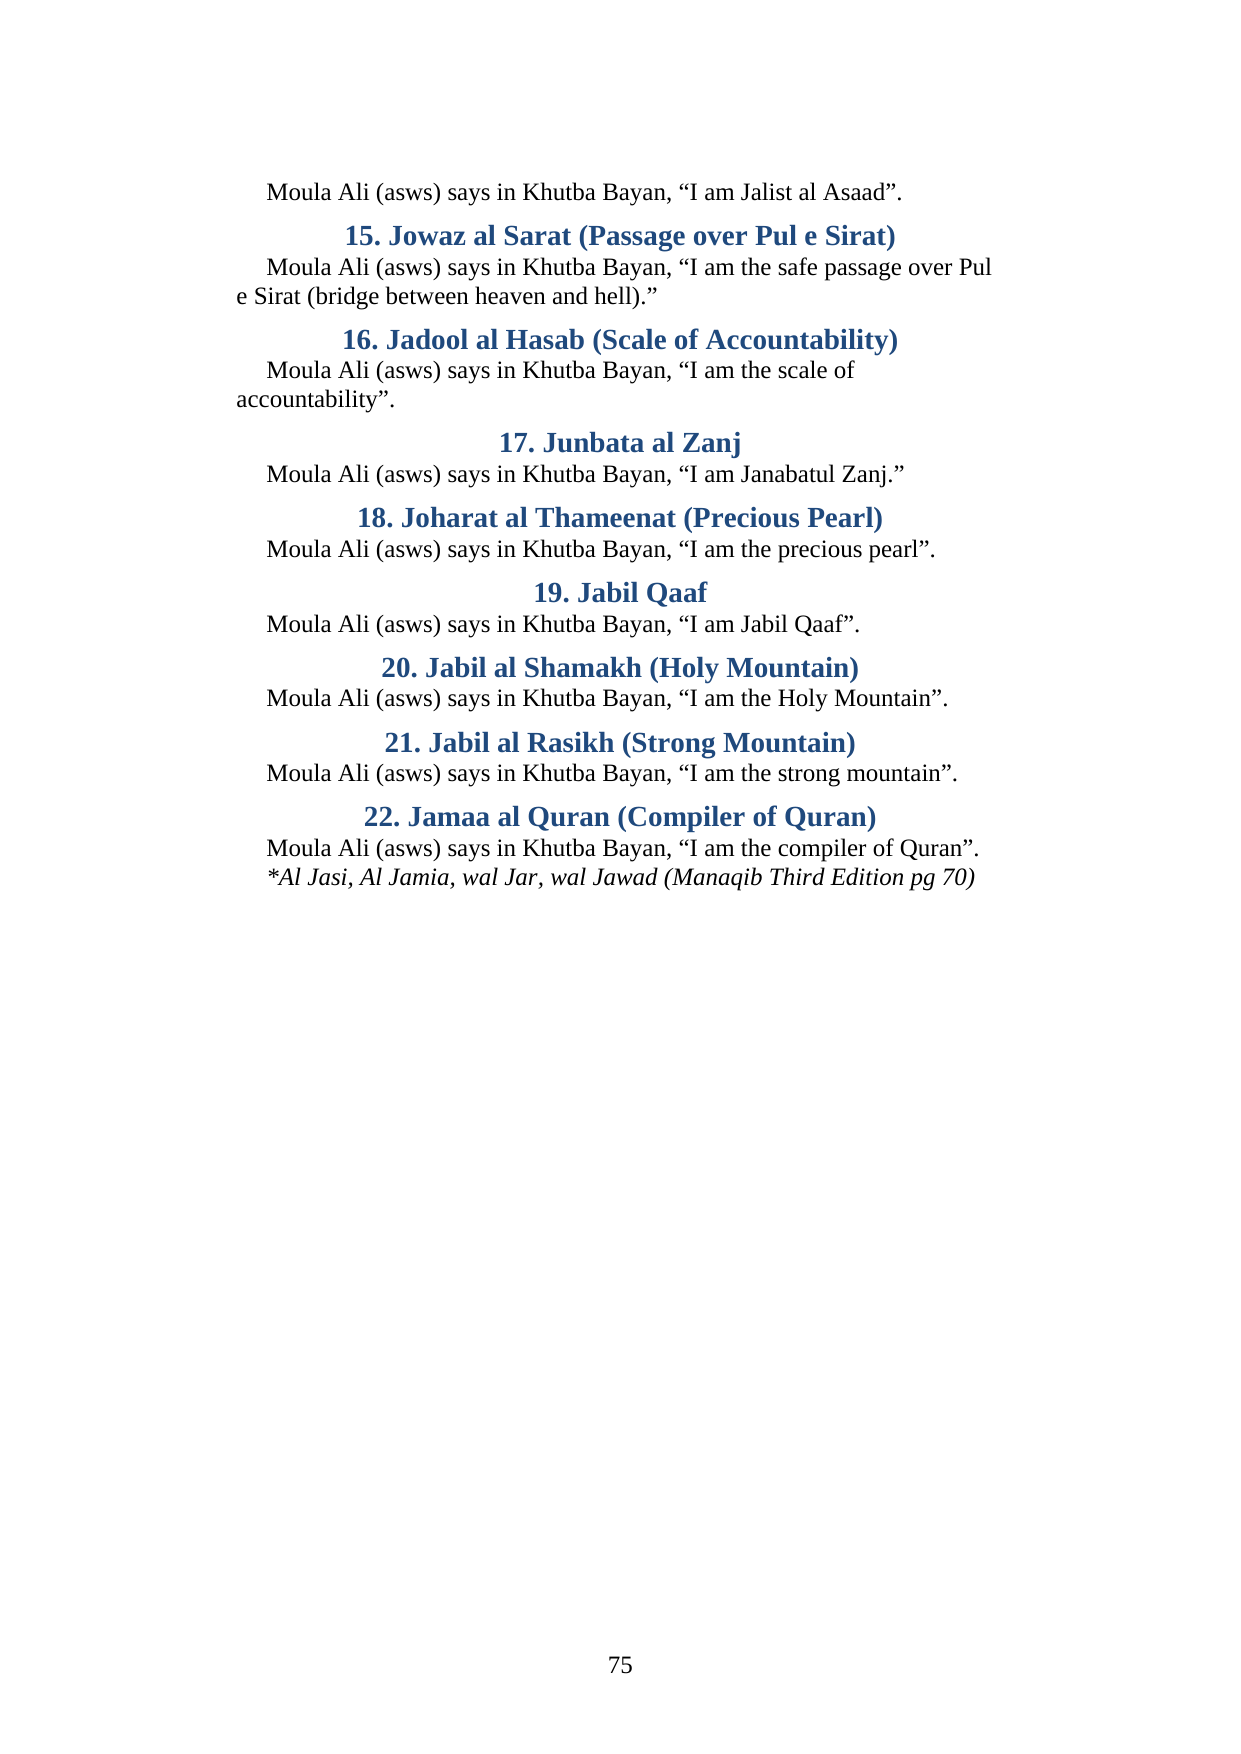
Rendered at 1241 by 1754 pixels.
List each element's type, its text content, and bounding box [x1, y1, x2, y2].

subtitle 18. Joharat al Thameenat (Precious Pearl) [236, 500, 1004, 534]
subtitle 21. Jabil al Rasikh (Strong Mountain) [236, 725, 1004, 758]
text Moula Ali (asws) says in Khutba Bayan, “I am the safe passage over Pul e Sirat (bridge between heaven and hell).” [236, 252, 1004, 309]
text Moula Ali (asws) says in Khutba Bayan, “I am Jabil Qaaf”. [236, 609, 1004, 637]
subtitle 22. Jamaa al Quran (Compiler of Quran) [236, 799, 1004, 833]
subtitle 15. Jowaz al Sarat (Passage over Pul e Sirat) [236, 218, 1004, 252]
text Moula Ali (asws) says in Khutba Bayan, “I am the strong mountain”. [236, 758, 1004, 787]
subtitle 17. Junbata al Zanj [236, 426, 1004, 459]
subtitle 16. Jadool al Hasab (Scale of Accountability) [236, 322, 1004, 356]
text Moula Ali (asws) says in Khutba Bayan, “I am the compiler of Quran”. [236, 833, 1004, 862]
text *Al Jasi, Al Jamia, wal Jar, wal Jawad (Manaqib Third Edition pg 70) [236, 862, 1004, 891]
text Moula Ali (asws) says in Khutba Bayan, “I am the precious pearl”. [236, 534, 1004, 563]
subtitle 20. Jabil al Shamakh (Holy Mountain) [236, 650, 1004, 683]
text Moula Ali (asws) says in Khutba Bayan, “I am the Holy Mountain”. [236, 683, 1004, 712]
text Moula Ali (asws) says in Khutba Bayan, “I am Janabatul Zanj.” [236, 459, 1004, 488]
subtitle 19. Jabil Qaaf [236, 575, 1004, 609]
text Moula Ali (asws) says in Khutba Bayan, “I am the scale of accountability”. [236, 356, 1004, 413]
text Moula Ali (asws) says in Khutba Bayan, “I am Jalist al Asaad”. [236, 177, 1004, 206]
